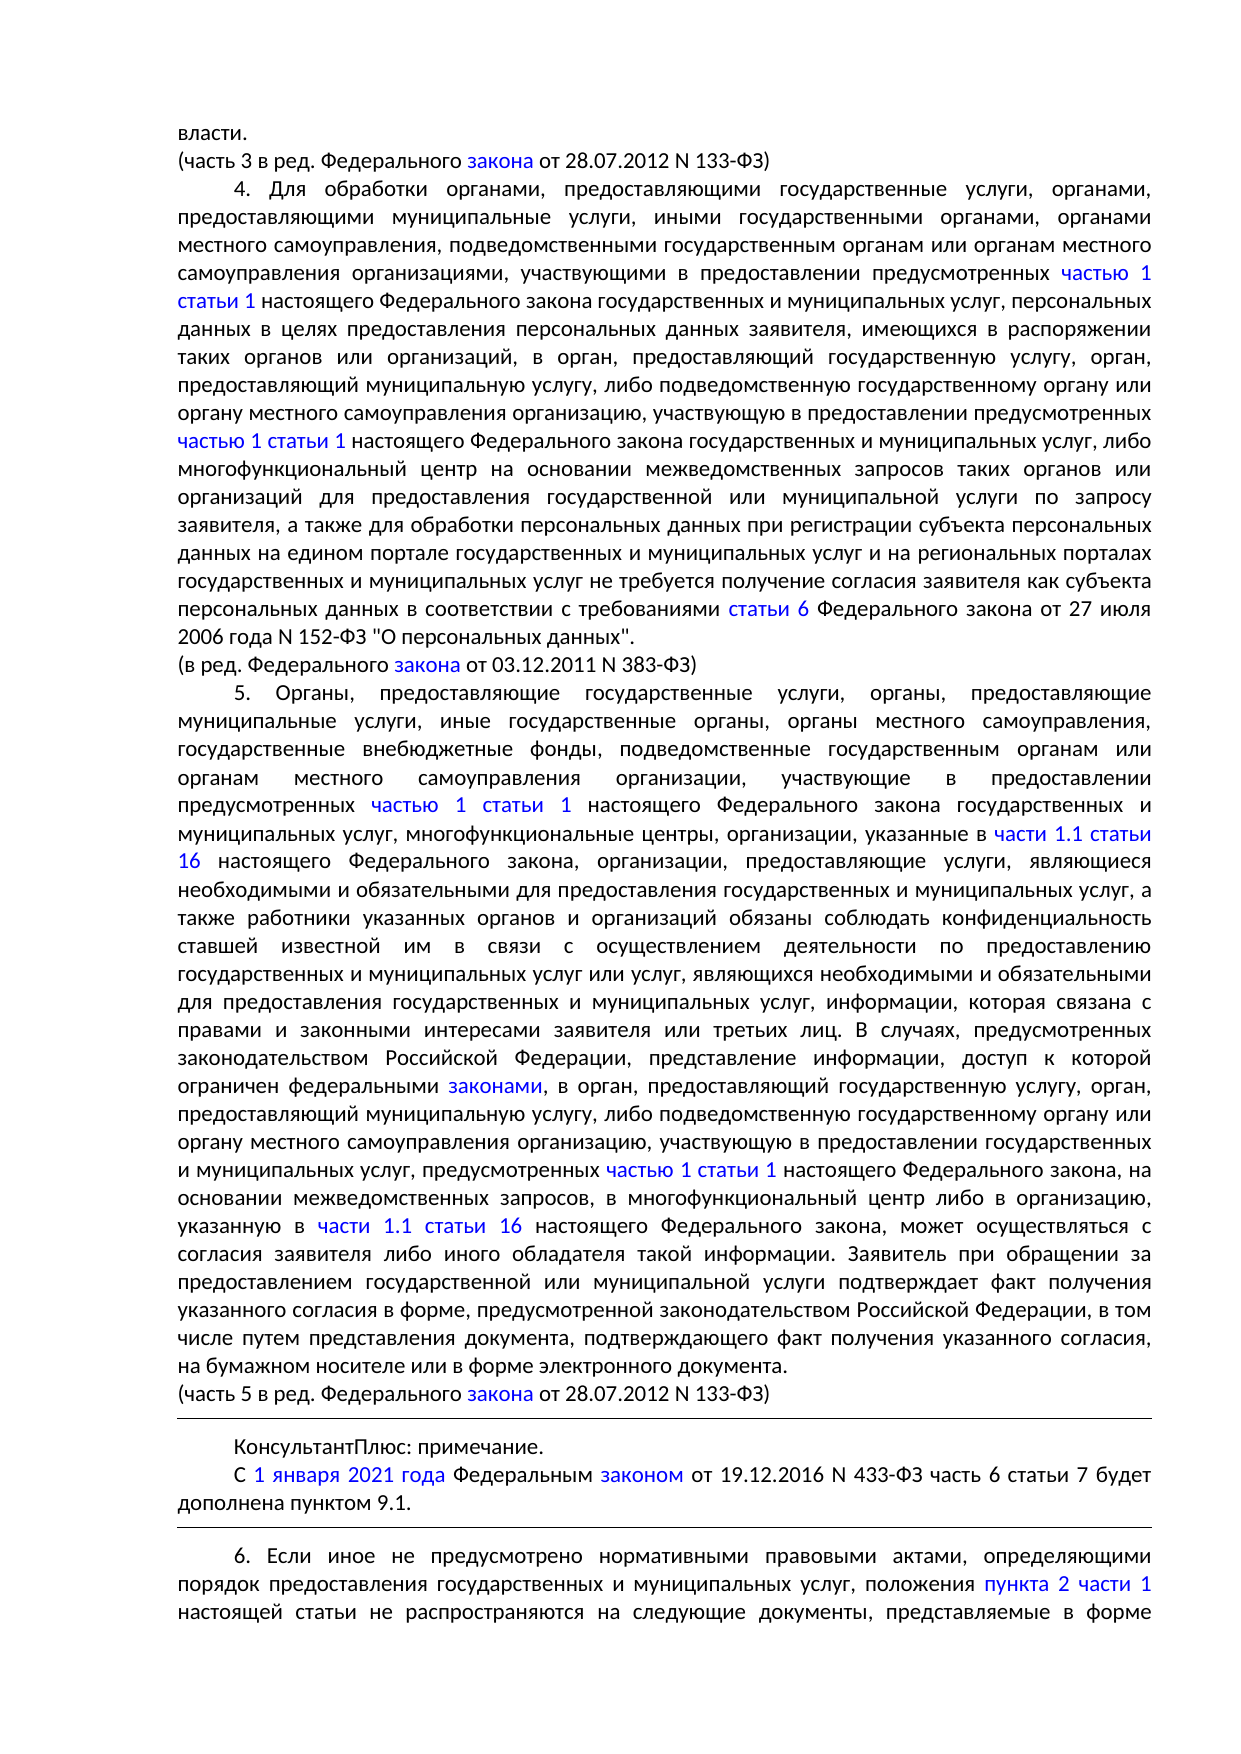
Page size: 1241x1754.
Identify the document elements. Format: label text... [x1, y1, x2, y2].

text 5. Органы, предоставляющие государственные услуги, органы, предоставляющие муниципальные услуги, иные государственные органы, органы местного самоуправления, государственные внебюджетные фонды, подведомственные государственным органам или органам местного самоуправления организации, участвующие в предоставлении предусмотренных частью 1 статьи 1 настоящего Федерального закона государственных и муниципальных услуг, многофункциональные центры, организации, указанные в части 1.1 статьи 16 настоящего Федерального закона, организации, предоставляющие услуги, являющиеся необходимыми и обязательными для предоставления государственных и муниципальных услуг, а также работники указанных органов и организаций обязаны соблюдать конфиденциальность ставшей известной им в связи с осуществлением деятельности по предоставлению государственных и муниципальных услуг или услуг, являющихся необходимыми и обязательными для предоставления государственных и муниципальных услуг, информации, которая связана с правами и законными интересами заявителя или третьих лиц. В случаях, предусмотренных законодательством Российской Федерации, представление информации, доступ к которой ограничен федеральными законами, в орган, предоставляющий государственную услугу, орган, предоставляющий муниципальную услугу, либо подведомственную государственному органу или органу местного самоуправления организацию, участвующую в предоставлении государственных и муниципальных услуг, предусмотренных частью 1 статьи 1 настоящего Федерального закона, на основании межведомственных запросов, в многофункциональный центр либо в организацию, указанную в части 1.1 статьи 16 настоящего Федерального закона, может осуществляться с согласия заявителя либо иного обладателя такой информации. Заявитель при обращении за предоставлением государственной или муниципальной услуги подтверждает факт получения указанного согласия в форме, предусмотренной законодательством Российской Федерации, в том числе путем представления документа, подтверждающего факт получения указанного согласия, на бумажном носителе или в форме электронного документа. [177, 678, 1152, 1379]
text (часть 5 в ред. Федерального закона от 28.07.2012 N 133-ФЗ) [177, 1379, 1152, 1407]
text (в ред. Федерального закона от 03.12.2011 N 383-ФЗ) [177, 651, 1152, 678]
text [177, 118, 1152, 146]
text (часть 3 в ред. Федерального закона от 28.07.2012 N 133-ФЗ) [177, 146, 1152, 174]
text 4. Для обработки органами, предоставляющими государственные услуги, органами, предоставляющими муниципальные услуги, иными государственными органами, органами местного самоуправления, подведомственными государственным органам или органам местного самоуправления организациями, участвующими в предоставлении предусмотренных частью 1 статьи 1 настоящего Федерального закона государственных и муниципальных услуг, персональных данных в целях предоставления персональных данных заявителя, имеющихся в распоряжении таких органов или организаций, в орган, предоставляющий государственную услугу, орган, предоставляющий муниципальную услугу, либо подведомственную государственному органу или органу местного самоуправления организацию, участвующую в предоставлении предусмотренных частью 1 статьи 1 настоящего Федерального закона государственных и муниципальных услуг, либо многофункциональный центр на основании межведомственных запросов таких органов или организаций для предоставления государственной или муниципальной услуги по запросу заявителя, а также для обработки персональных данных при регистрации субъекта персональных данных на едином портале государственных и муниципальных услуг и на региональных порталах государственных и муниципальных услуг не требуется получение согласия заявителя как субъекта персональных данных в соответствии с требованиями статьи 6 Федерального закона от 27 июля 2006 года N 152-ФЗ "О персональных данных". [177, 174, 1152, 651]
text КонсультантПлюс: примечание. [177, 1432, 1152, 1460]
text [177, 1541, 1152, 1625]
text С 1 января 2021 года Федеральным законом от 19.12.2016 N 433-ФЗ часть 6 статьи 7 будет дополнена пунктом 9.1. [177, 1460, 1152, 1516]
